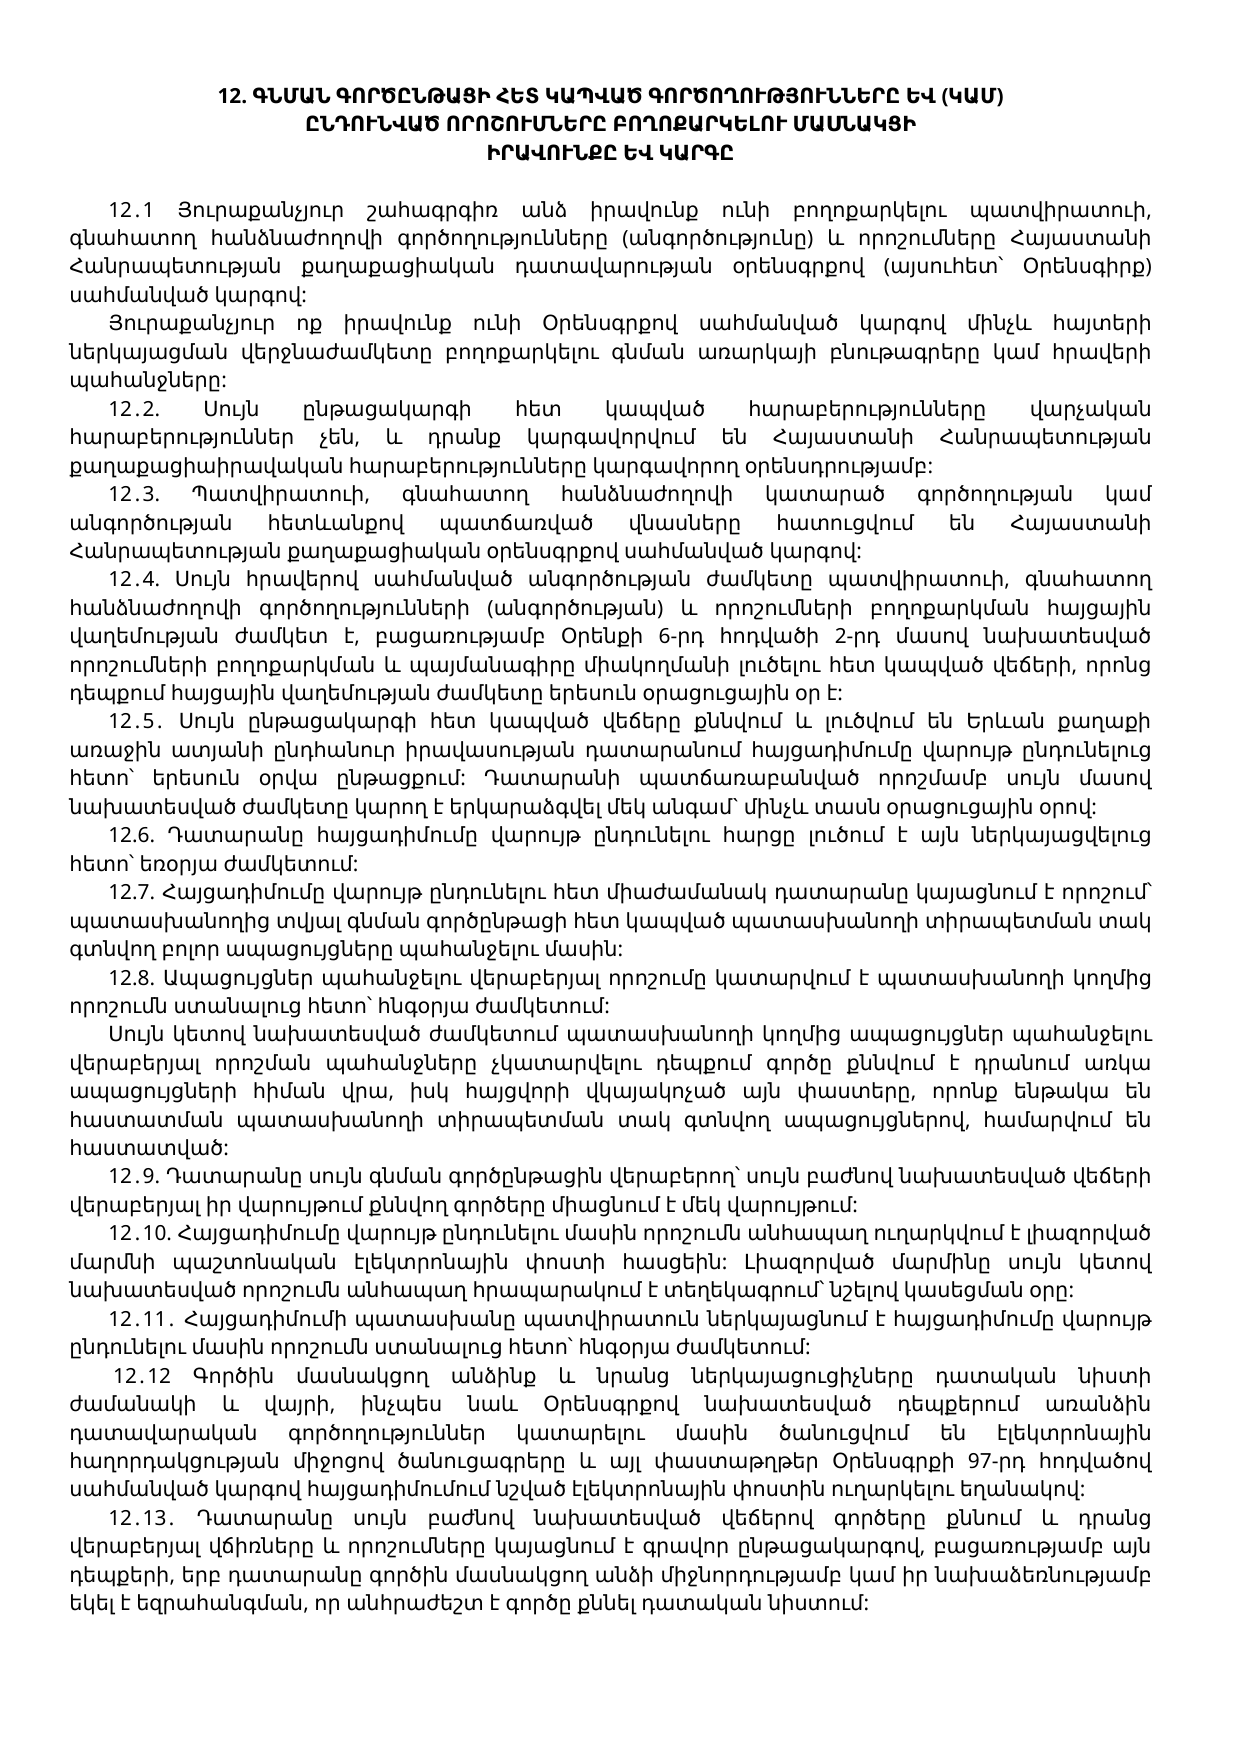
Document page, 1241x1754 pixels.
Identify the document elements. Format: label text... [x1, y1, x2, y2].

text 12․2. Սույն ընթացակարգի հետ կապված հարաբերությունները վարչական հարաբերություններ չեն, և դրանք կարգավորվում են Հայաստանի Հանրապետության քաղաքացիաիրավական հարաբերությունները կարգավորող օրենսդրությամբ: [69, 394, 1152, 479]
text 12.6. Դատարանը հայցադիմումը վարույթ ընդունելու հարցը լուծում է այն ներկայացվելուց հետո՝ եռօրյա ժամկետում: [69, 820, 1152, 877]
text 12․13․ Դատարանը սույն բաժնով նախատեսված վեճերով գործերը քննում և դրանց վերաբերյալ վճիռները և որոշումները կայացնում է գրավոր ընթացակարգով, բացառությամբ այն դեպքերի, երբ դատարանը գործին մասնակցող անձի միջնորդությամբ կամ իր նախաձեռնությամբ եկել է եզրահանգման, որ անհրաժեշտ է գործը քննել դատական նիստում: [69, 1503, 1152, 1617]
text 12․11․ Հայցադիմումի պատասխանը պատվիրատուն ներկայացնում է հայցադիմումը վարույթ ընդունելու մասին որոշումն ստանալուց հետո՝ հնգօրյա ժամկետում: [69, 1304, 1152, 1361]
text ԸՆԴՈՒՆՎԱԾ ՈՐՈՇՈՒՄՆԵՐԸ ԲՈՂՈՔԱՐԿԵԼՈՒ ՄԱՍՆԱԿՑԻ [69, 109, 1152, 138]
text ԻՐԱՎՈՒՆՔԸ ԵՎ ԿԱՐԳԸ [69, 138, 1152, 166]
text 12․10. Հայցադիմումը վարույթ ընդունելու մասին որոշումն անհապաղ ուղարկվում է լիազորված մարմնի պաշտոնական էլեկտրոնային փոստի հասցեին: Լիազորված մարմինը սույն կետով նախատեսված որոշումն անհապաղ հրապարակում է տեղեկագրում՝ նշելով կասեցման օրը: [69, 1218, 1152, 1304]
text Սույն կետով նախատեսված ժամկետում պատասխանողի կողմից ապացույցներ պահանջելու վերաբերյալ որոշման պահանջները չկատարվելու դեպքում գործը քննվում է դրանում առկա ապացույցների հիման վրա, իսկ հայցվորի վկայակոչած այն փաստերը, որոնք ենթակա են հաստատման պատասխանողի տիրապետման տակ գտնվող ապացույցներով, համարվում են հաստատված: [69, 1019, 1152, 1162]
text 12.8. Ապացույցներ պահանջելու վերաբերյալ որոշումը կատարվում է պատասխանողի կողմից որոշումն ստանալուց հետո՝ հնգօրյա ժամկետում: [69, 963, 1152, 1019]
text 12․5․ Սույն ընթացակարգի հետ կապված վեճերը քննվում և լուծվում են Երևան քաղաքի առաջին ատյանի ընդհանուր իրավասության դատարանում հայցադիմումը վարույթ ընդունելուց հետո՝ երեսուն օրվա ընթացքում: Դատարանի պատճառաբանված որոշմամբ սույն մասով նախատեսված ժամկետը կարող է երկարաձգվել մեկ անգամ` մինչև տասն օրացուցային օրով: [69, 707, 1152, 820]
text 12․9. Դատարանը սույն գնման գործընթացին վերաբերող՝ սույն բաժնով նախատեսված վեճերի վերաբերյալ իր վարույթում քննվող գործերը միացնում է մեկ վարույթում: [69, 1162, 1152, 1218]
text 12․12 Գործին մասնակցող անձինք և նրանց ներկայացուցիչները դատական նիստի ժամանակի և վայրի, ինչպես նաև Օրենսգրքով նախատեսված դեպքերում առանձին դատավարական գործողություններ կատարելու մասին ծանուցվում են էլեկտրոնային հաղորդակցության միջոցով ծանուցագրերը և այլ փաստաթղթեր Օրենսգրքի 97-րդ հոդվածով սահմանված կարգով հայցադիմումում նշված էլեկտրոնային փոստին ուղարկելու եղանակով: [69, 1361, 1152, 1503]
text Յուրաքանչյուր ոք իրավունք ունի Օրենսգրքով սահմանված կարգով մինչև հայտերի ներկայացման վերջնաժամկետը բողոքարկելու գնման առարկայի բնութագրերը կամ հրավերի պահանջները: [69, 308, 1152, 394]
text 12․1 Յուրաքանչյուր շահագրգիռ անձ իրավունք ունի բողոքարկելու պատվիրատուի, գնահատող հանձնաժողովի գործողությունները (անգործությունը) և որոշումները Հայաստանի Հանրապետության քաղաքացիական դատավարության օրենսգրքով (այսուհետ՝ Օրենսգիրք) սահմանված կարգով: [69, 195, 1152, 308]
text 12․3. Պատվիրատուի, գնահատող հանձնաժողովի կատարած գործողության կամ անգործության հետևանքով պատճառված վնասները հատուցվում են Հայաստանի Հանրապետության քաղաքացիական օրենսգրքով սահմանված կարգով: [69, 479, 1152, 564]
text 12․4. Սույն հրավերով սահմանված անգործության ժամկետը պատվիրատուի, գնահատող հանձնաժողովի գործողությունների (անգործության) և որոշումների բողոքարկման հայցային վաղեմության ժամկետ է, բացառությամբ Օրենքի 6-րդ հոդվածի 2-րդ մասով նախատեսված որոշումների բողոքարկման և պայմանագիրը միակողմանի լուծելու հետ կապված վեճերի, որոնց դեպքում հայցային վաղեմության ժամկետը երեսուն օրացուցային օր է: [69, 564, 1152, 707]
text 12.7. Հայցադիմումը վարույթ ընդունելու հետ միաժամանակ դատարանը կայացնում է որոշում՝ պատասխանողից տվյալ գնման գործընթացի հետ կապված պատասխանողի տիրապետման տակ գտնվող բոլոր ապացույցները պահանջելու մասին: [69, 877, 1152, 963]
text 12. ԳՆՄԱՆ ԳՈՐԾԸՆԹԱՑԻ ՀԵՏ ԿԱՊՎԱԾ ԳՈՐԾՈՂՈՒԹՅՈՒՆՆԵՐԸ ԵՎ (ԿԱՄ) [69, 81, 1152, 109]
